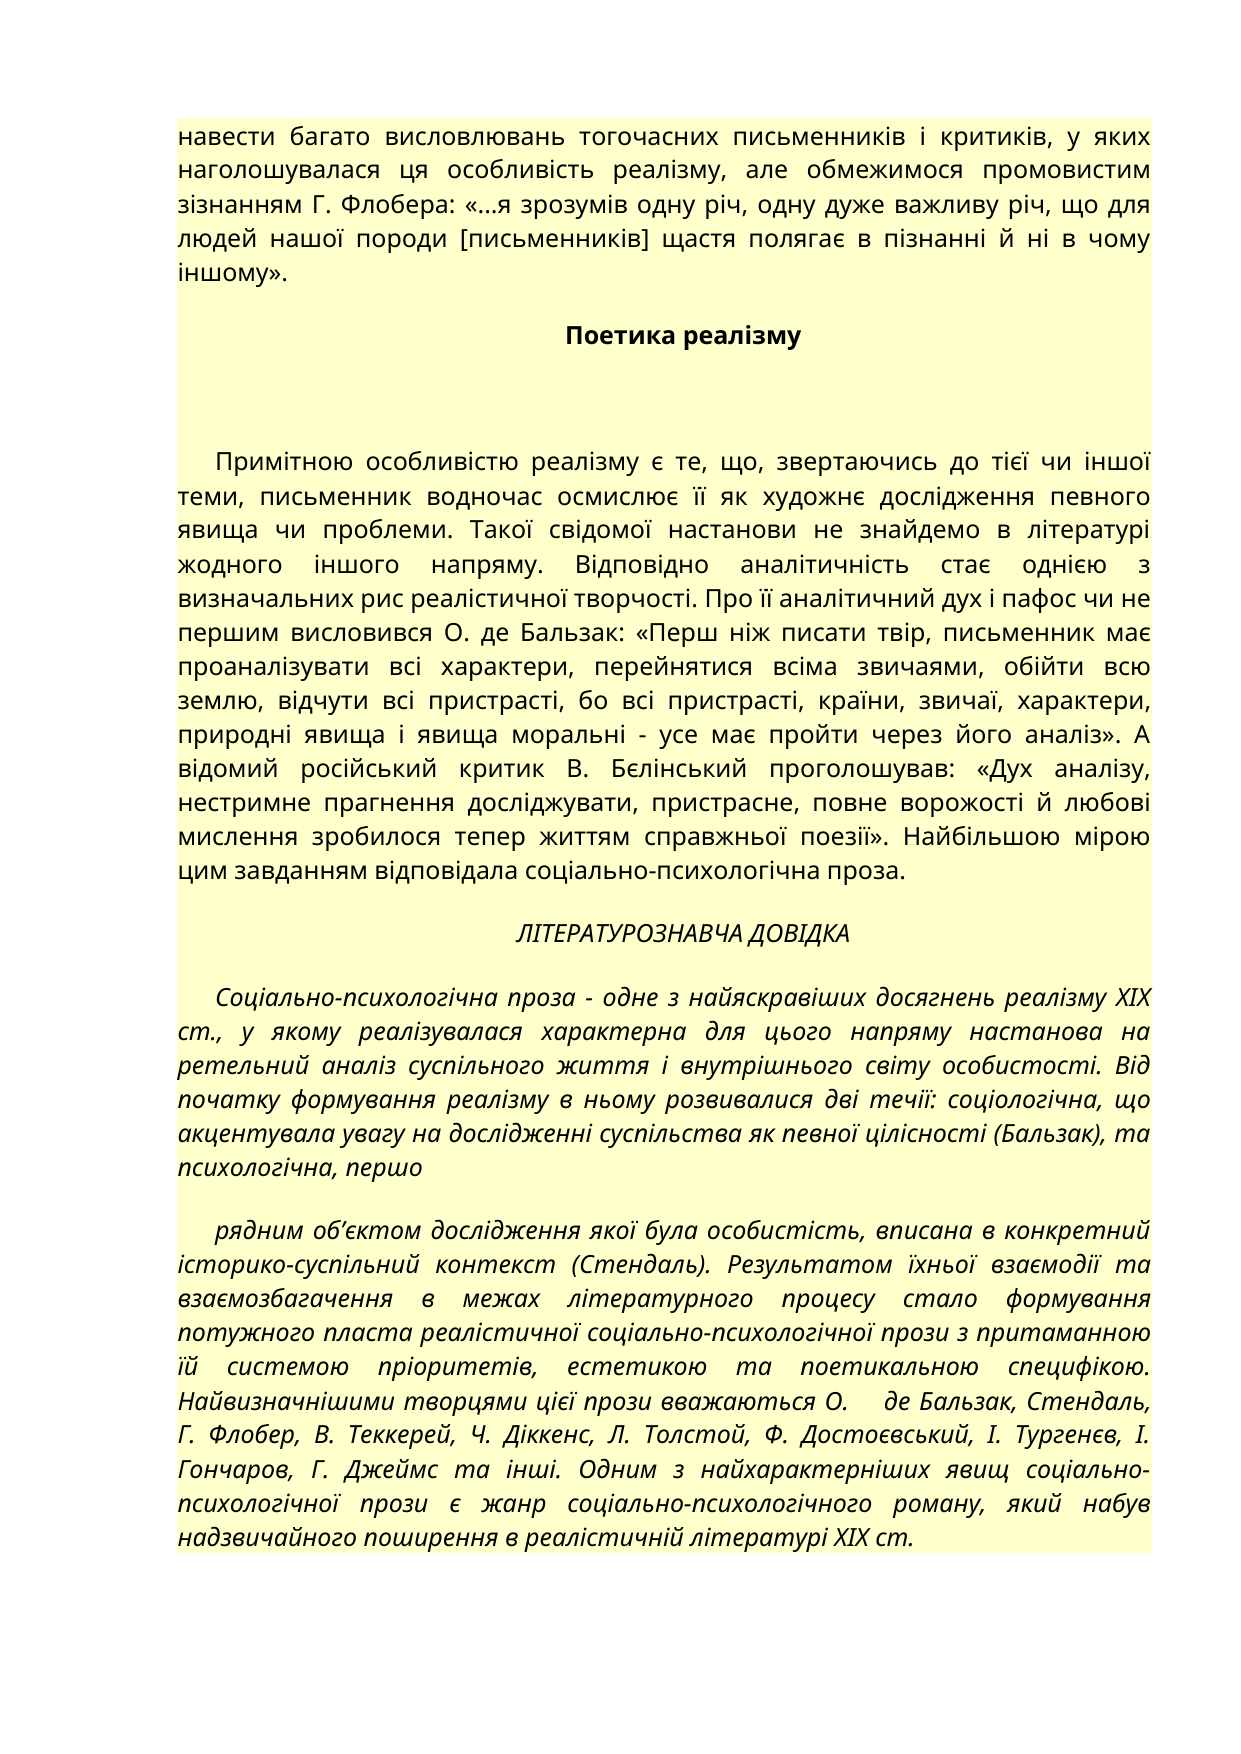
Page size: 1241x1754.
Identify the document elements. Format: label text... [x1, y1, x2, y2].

text ЛІТЕРАТУРОЗНАВЧА ДОВІДКА [177, 916, 1152, 950]
text рядним об’єктом дослідження якої була особистість, вписана в конкретний історико-суспільний контекст (Стендаль). Результатом їхньої взаємодії та взаємозбагачення в межах літературного процесу стало формування потужного пласта реалістичної соціально-психологічної прози з притаманною їй системою пріоритетів, естетикою та поетикальною специфікою. Найвизначнішими творцями цієї прози вважаються О. де Бальзак, Стендаль, Г. Флобер, В. Теккерей, Ч. Діккенс, Л. Толстой, Ф. Достоєвський, І. Тургенєв, І. Гончаров, Г. Джеймс та інші. Одним з найхарактерніших явищ соціально-психологічної прози є жанр соціально-психологічного роману, який набув надзвичайного поширення в реалістичній літературі ХІХ ст. [177, 1213, 1152, 1553]
text Поетика реалізму [177, 318, 1152, 352]
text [177, 118, 1152, 288]
text Соціально-психологічна проза - одне з найяскравіших досягнень реалізму ХІХ ст., у якому реалізувалася характерна для цього напряму настанова на ретельний аналіз суспільного життя і внутрішнього світу особистості. Від початку формування реалізму в ньому розвивалися дві течії: соціологічна, що акцентувала увагу на дослідженні суспільства як певної цілісності (Бальзак), та психологічна, першо [177, 979, 1152, 1184]
text Примітною особливістю реалізму є те, що, звертаючись до тієї чи іншої теми, письменник водночас осмислює її як художнє дослідження певного явища чи проблеми. Такої свідомої настанови не знайдемо в літературі жодного іншого напряму. Відповідно аналітичність стає однією з визначальних рис реалістичної творчості. Про її аналітичний дух і пафос чи не першим висловився О. де Бальзак: «Перш ніж писати твір, письменник має проаналізувати всі характери, перейнятися всіма звичаями, обійти всю землю, відчути всі пристрасті, бо всі пристрасті, країни, звичаї, характери, природні явища і явища моральні - усе має пройти через його аналіз». А відомий російський критик В. Бєлінський проголошував: «Дух аналізу, нестримне прагнення досліджувати, пристрасне, повне ворожості й любові мислення зробилося тепер життям справжньої поезії». Найбільшою мірою цим завданням відповідала соціально-психологічна проза. [177, 444, 1152, 887]
